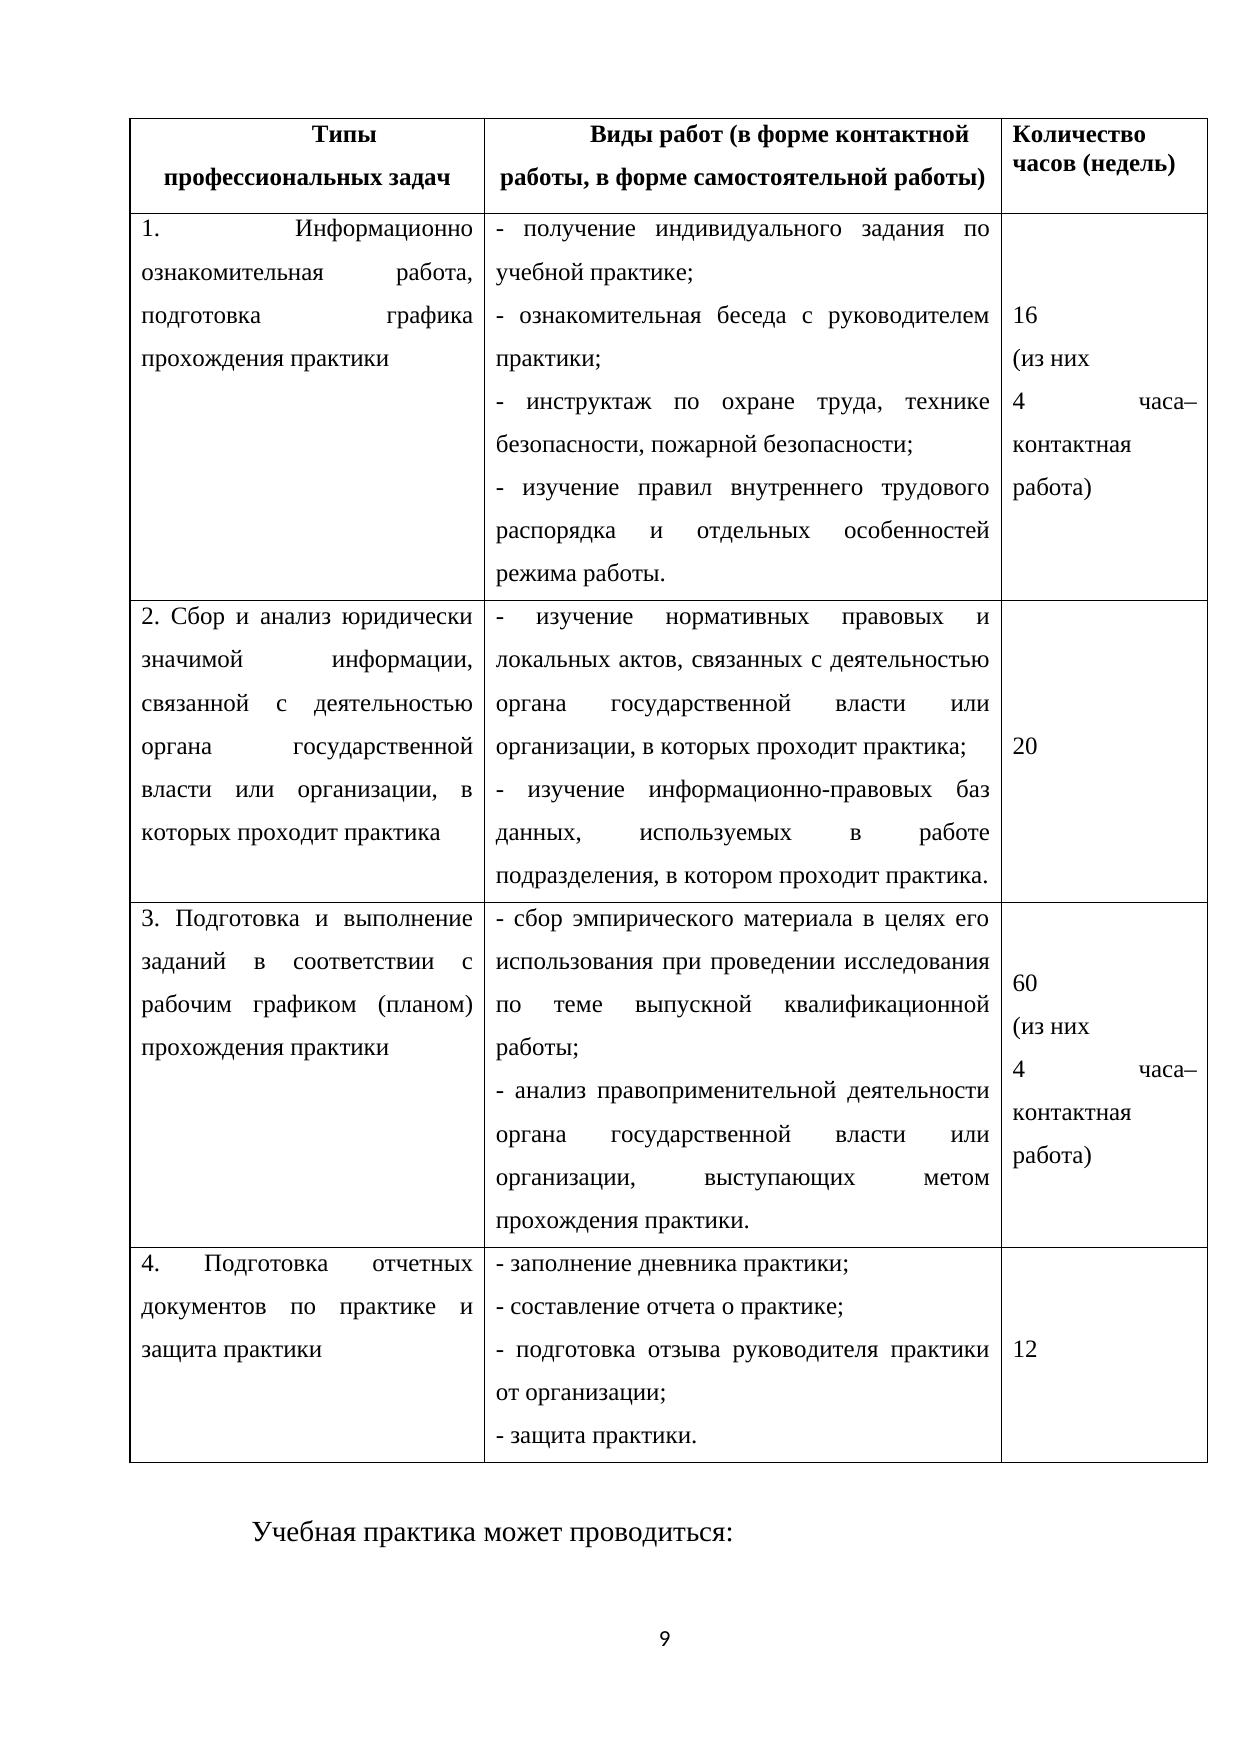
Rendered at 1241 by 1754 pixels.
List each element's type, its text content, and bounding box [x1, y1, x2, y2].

table_cell 12 [1002, 1248, 1207, 1462]
table_cell 4. Подготовка отчетных документов по практике и защита практики [131, 1248, 484, 1462]
table_header Типы профессиональных задач [131, 119, 484, 212]
table_cell - заполнение дневника практики; - составление отчета о практике; - подготовка отзыва руководителя практики от организации; - защита практики. [485, 1248, 1001, 1462]
table_cell 60 (из них 4 часа– контактная работа) [1002, 903, 1207, 1247]
table_header Виды работ (в форме контактной работы, в форме самостоятельной работы) [485, 119, 1001, 212]
table_cell 20 [1002, 601, 1207, 902]
table_cell - изучение нормативных правовых и локальных актов, связанных с деятельностью органа государственной власти или организации, в которых проходит практика; - изучение информационно-правовых баз данных, используемых в работе подразделения, в котором проходит практика. [485, 601, 1001, 902]
table_cell - сбор эмпирического материала в целях его использования при проведении исследования по теме выпускной квалификационной работы; - анализ правоприменительной деятельности органа государственной власти или организации, выступающих метом прохождения практики. [485, 903, 1001, 1247]
text Учебная практика может проводиться: [177, 1514, 1152, 1547]
table_cell 16 (из них 4 часа– контактная работа) [1002, 214, 1207, 600]
table_cell 2. Сбор и анализ юридически значимой информации, связанной с деятельностью органа государственной власти или организации, в которых проходит практика [131, 601, 484, 902]
table_cell 1. Информационно ознакомительная работа, подготовка графика прохождения практики [131, 214, 484, 600]
table_cell 3. Подготовка и выполнение заданий в соответствии с рабочим графиком (планом) прохождения практики [131, 903, 484, 1247]
table_header Количество часов (недель) [1002, 119, 1207, 212]
table_cell - получение индивидуального задания по учебной практике; - ознакомительная беседа с руководителем практики; - инструктаж по охране труда, технике безопасности, пожарной безопасности; - изучение правил внутреннего трудового распорядка и отдельных особенностей режима работы. [485, 214, 1001, 600]
